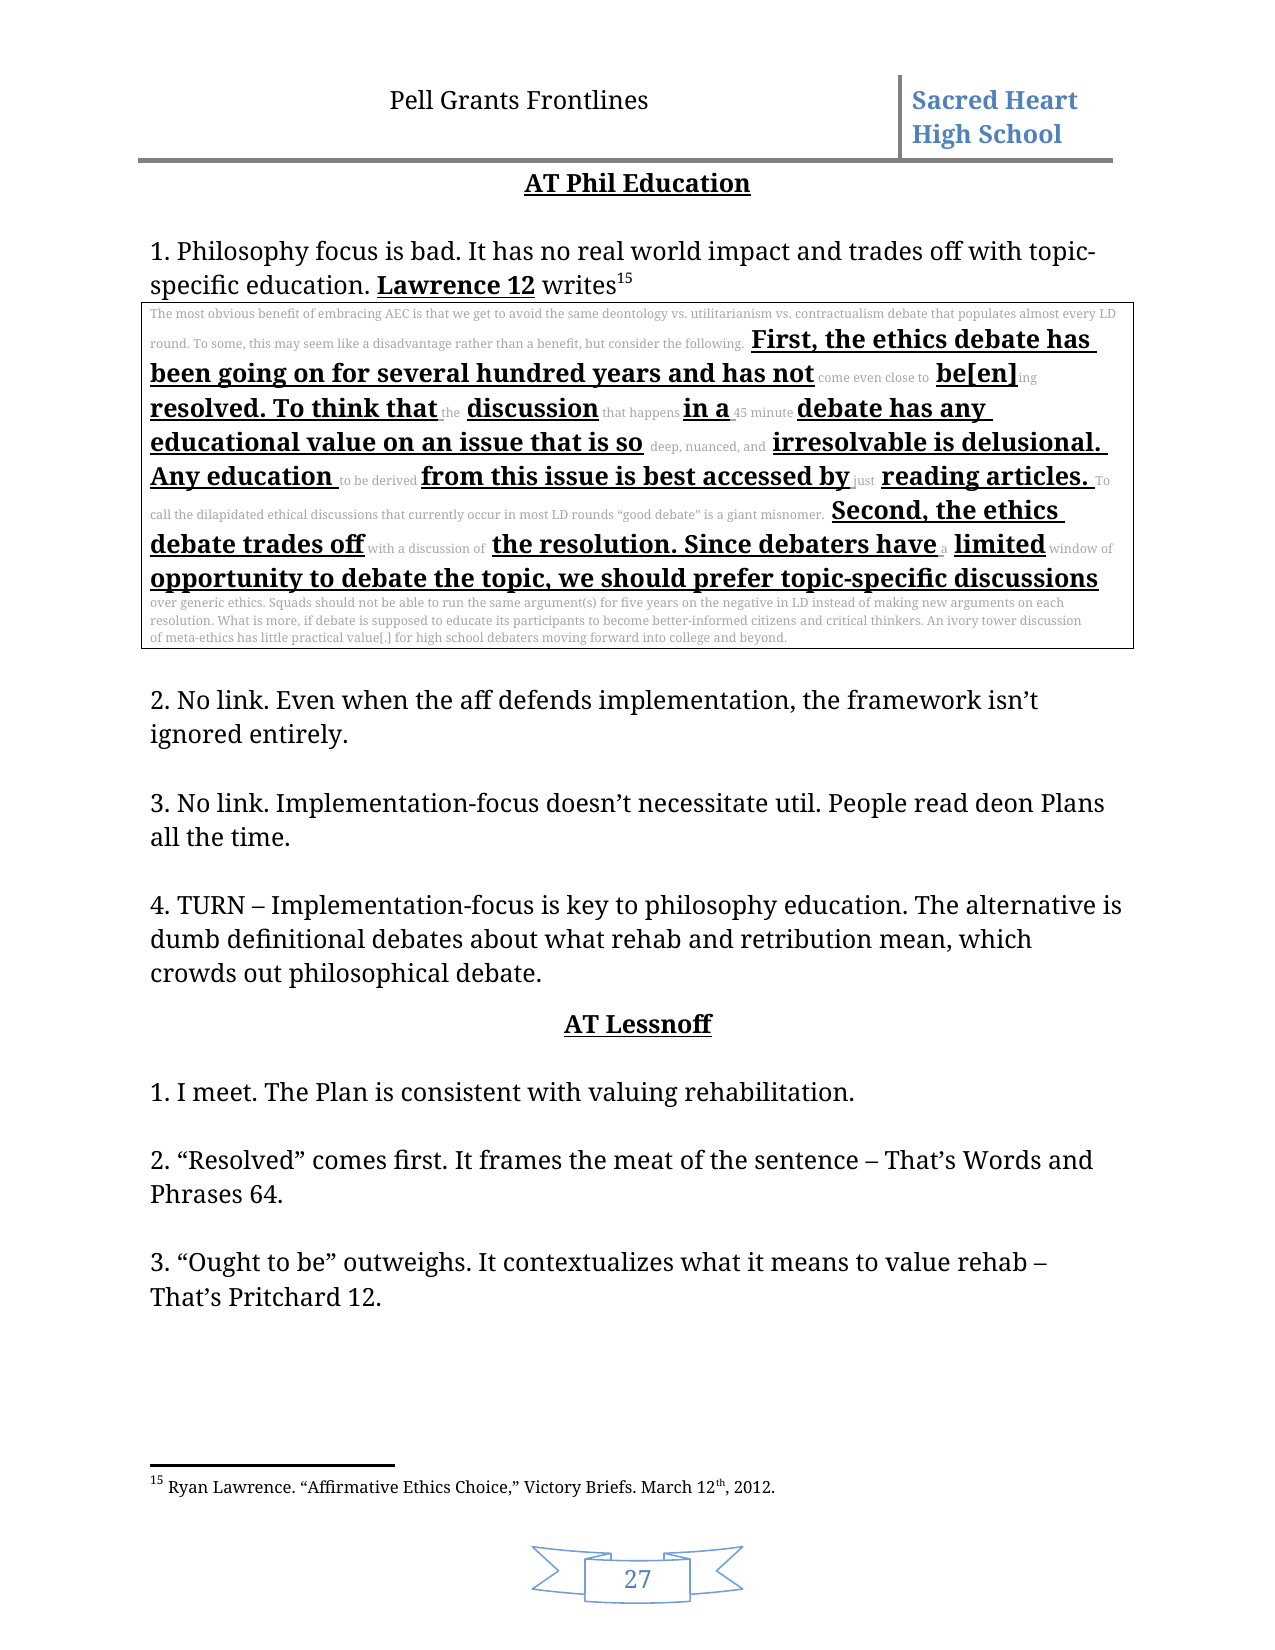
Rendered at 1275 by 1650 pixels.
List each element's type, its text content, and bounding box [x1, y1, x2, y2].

text AT Lessnoff [150, 1007, 1125, 1041]
text 1. Philosophy focus is bad. It has no real world impact and trades off with topic-specific education. Lawrence 12 writes [150, 234, 1125, 302]
text 3. No link. Implementation-focus doesn’t necessitate util. People read deon Plans all the time. [150, 785, 1125, 853]
text 4. TURN – Implementation-focus is key to philosophy education. The alternative is dumb definitional debates about what rehab and retribution mean, which crowds out philosophical debate. [150, 887, 1125, 989]
text The most obvious benefit of embracing AEC is that we get to avoid the same deontology vs. utilitarianism vs. contractualism debate that populates almost every LD round. To some, this may seem like a disadvantage rather than a benefit, but consider the following. First, the ethics debate has been going on for several hundred years and has not come even close to be[en]ing resolved. To think that the discussion that happens in a 45 minute debate has any educational value on an issue that is so deep, nuanced, and irresolvable is delusional. Any education to be derived from this issue is best accessed by just reading articles. To call the dilapidated ethical discussions that currently occur in most LD rounds “good debate” is a giant misnomer. Second, the ethics debate trades off with a discussion of the resolution. Since debaters have a limited window of opportunity to debate the topic, we should prefer topic-specific discussions over generic ethics. Squads should not be able to run the same argument(s) for five years on the negative in LD instead of making new arguments on each resolution. What is more, if debate is supposed to educate its participants to become better-informed citizens and critical thinkers. An ivory tower discussion of meta-ethics has little practical value[.] for high school debaters moving forward into college and beyond. [142, 303, 1133, 648]
text 3. “Ought to be” outweighs. It contextualizes what it means to value rehab – That’s Pritchard 12. [150, 1245, 1125, 1313]
text 2. “Resolved” comes first. It frames the meat of the sentence – That’s Words and Phrases 64. [150, 1143, 1125, 1211]
text 2. No link. Even when the aff defends implementation, the framework isn’t ignored entirely. [150, 683, 1125, 751]
subtitle AT Phil Education [150, 166, 1125, 200]
text 1. I meet. The Plan is consistent with valuing rehabilitation. [150, 1075, 1125, 1109]
